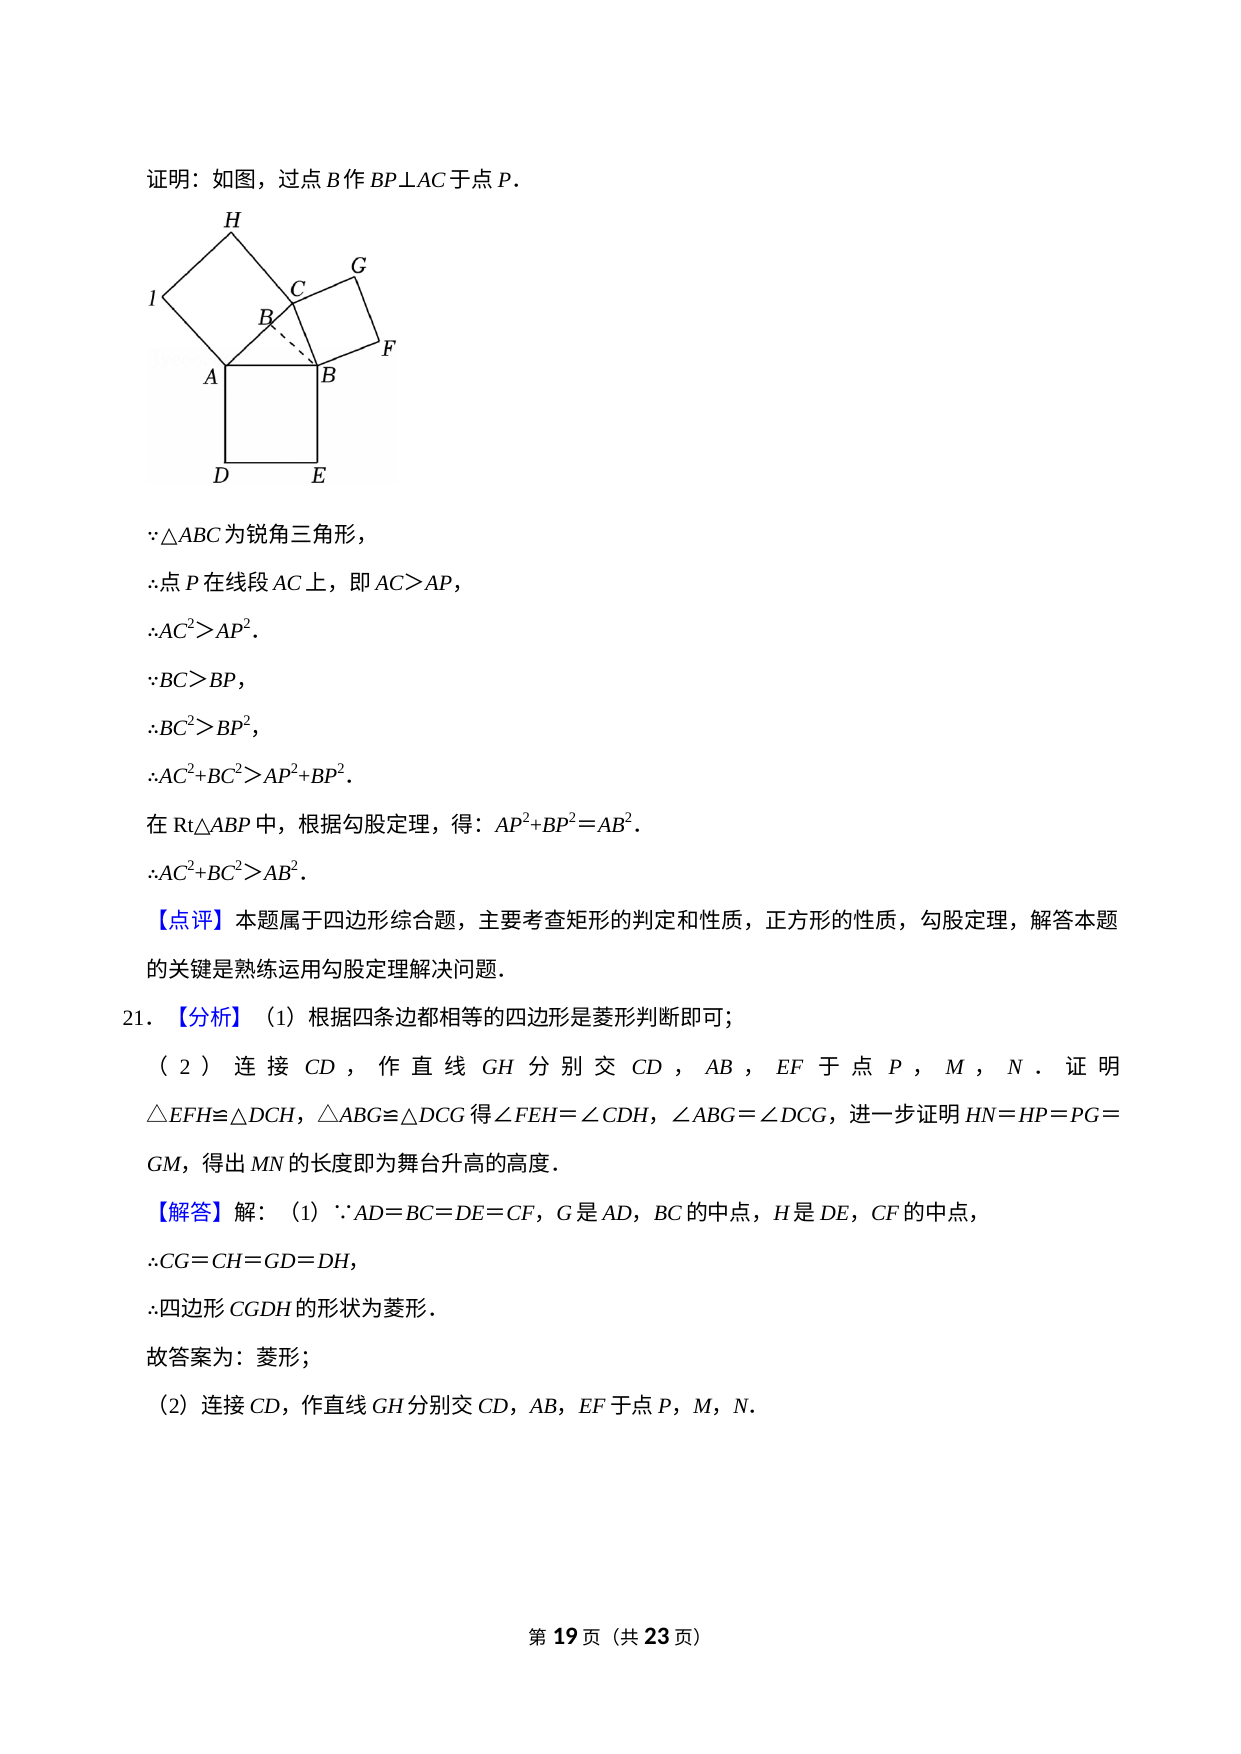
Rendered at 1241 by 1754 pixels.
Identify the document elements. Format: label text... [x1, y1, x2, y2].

text ∵△ABC为锐角三角形， [147, 516, 1122, 549]
text 故答案为：菱形； [147, 1339, 1122, 1372]
text ∴AC2＞AP2． [147, 613, 1122, 645]
text ∴AC2+BC2＞AB2． [147, 854, 1122, 887]
text ∴CG＝CH＝GD＝DH， [147, 1242, 1122, 1275]
text （2）连接CD，作直线GH分别交CD，AB，EF于点P，M，N．证明△EFH≌△DCH，△ABG≌△DCG得∠FEH＝∠CDH，∠ABG＝∠DCG，进一步证明HN＝HP＝PG＝GM，得出MN的长度即为舞台升高的高度． [147, 1048, 1122, 1178]
text ∴AC2+BC2＞AP2+BP2． [147, 758, 1122, 790]
text 证明：如图，过点B作BP⊥AC于点P． [147, 162, 1122, 194]
text 【解答】解：（1）∵AD＝BC＝DE＝CF，G是AD，BC的中点，H是DE，CF的中点， [147, 1194, 1122, 1227]
text ∴BC2＞BP2， [147, 709, 1122, 742]
text 【点评】本题属于四边形综合题，主要考查矩形的判定和性质，正方形的性质，勾股定理，解答本题的关键是熟练运用勾股定理解决问题． [147, 903, 1122, 984]
text （2）连接CD，作直线GH分别交CD，AB，EF于点P，M，N． [147, 1387, 1122, 1420]
text 21．【分析】（1）根据四条边都相等的四边形是菱形判断即可； [122, 1000, 1122, 1032]
text ∴点P在线段AC上，即AC＞AP， [147, 564, 1122, 597]
text ∴四边形CGDH的形状为菱形． [147, 1291, 1122, 1323]
text ∵BC＞BP， [147, 661, 1122, 694]
text 在Rt△ABP中，根据勾股定理，得：AP2+BP2＝AB2． [147, 806, 1122, 839]
picture [146, 210, 397, 484]
